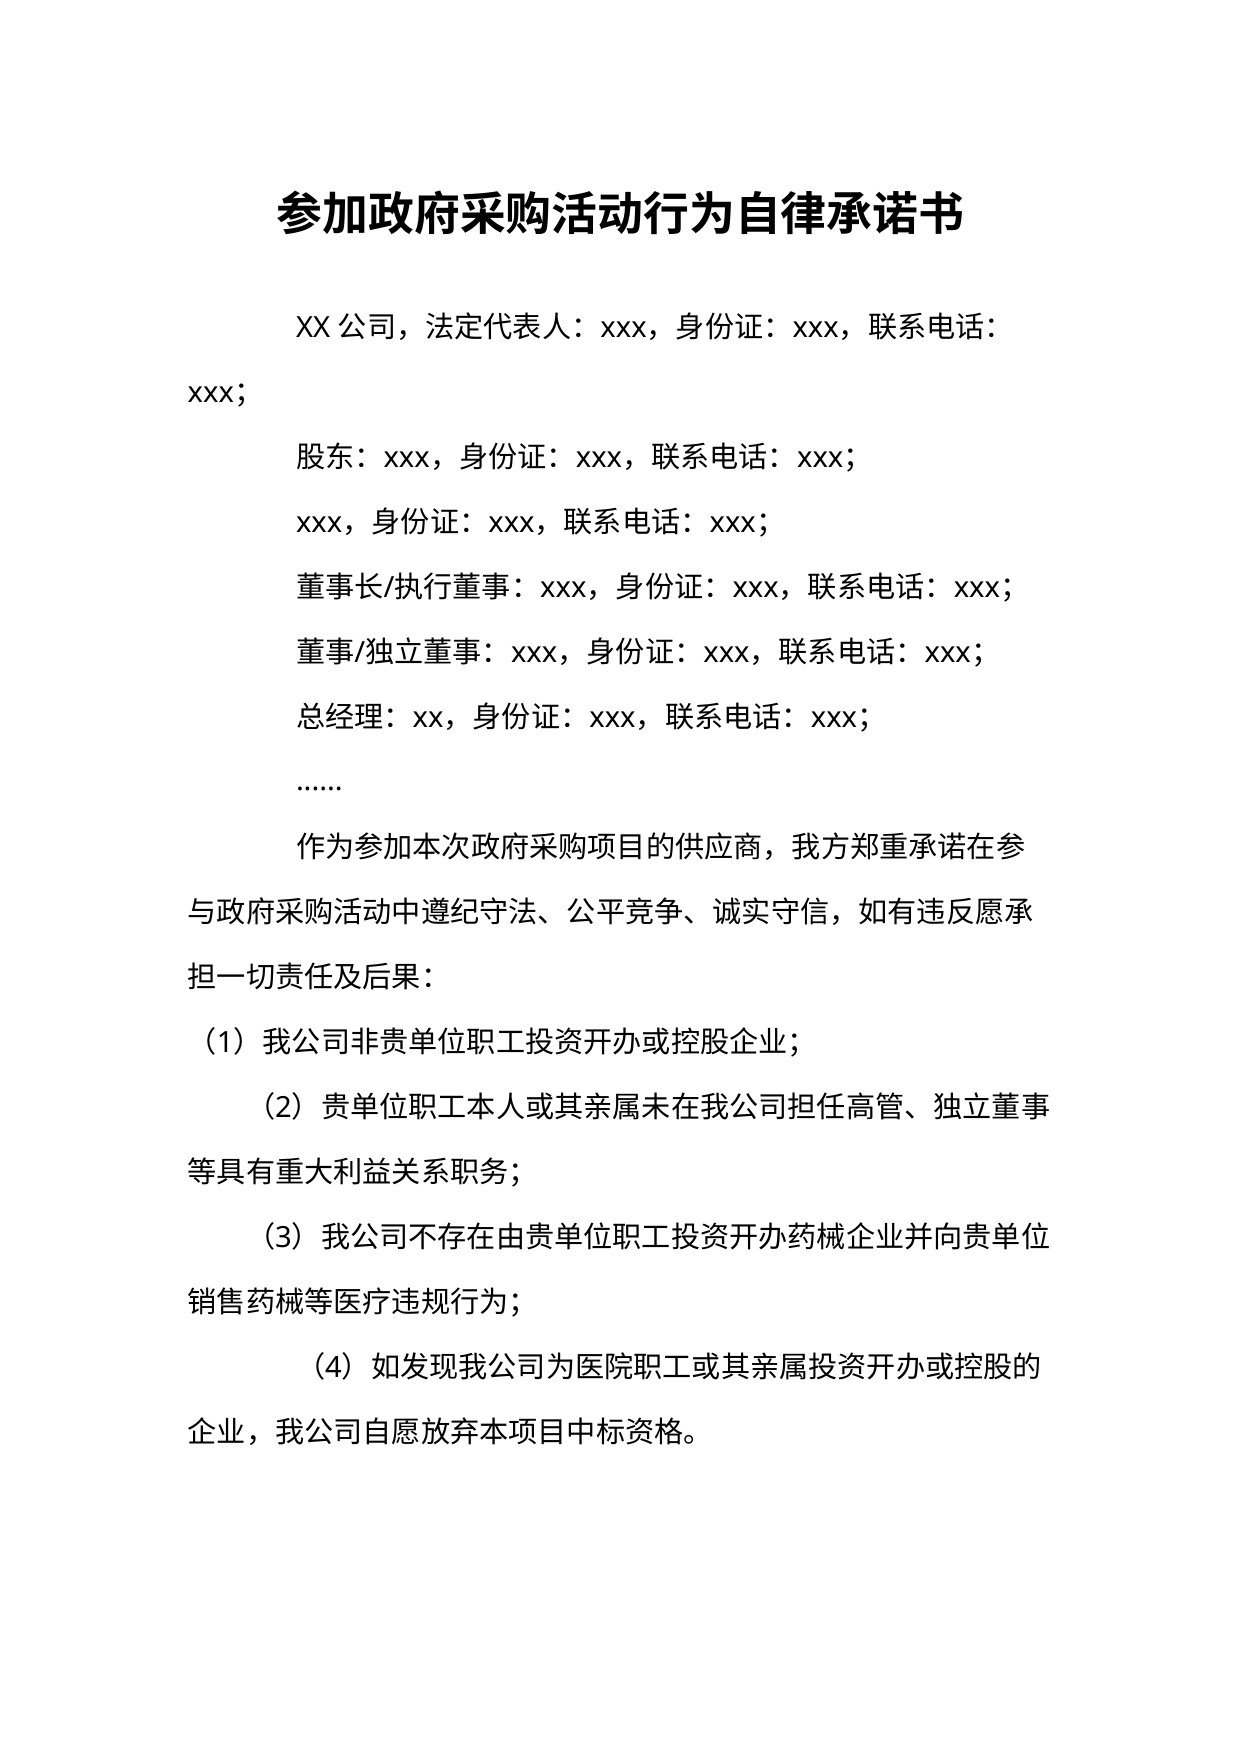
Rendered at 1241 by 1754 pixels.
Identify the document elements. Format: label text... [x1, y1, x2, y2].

text （3）我公司不存在由贵单位职工投资开办药械企业并向贵单位销售药械等医疗违规行为； [187, 1202, 1053, 1332]
text （4）如发现我公司为医院职工或其亲属投资开办或控股的企业，我公司自愿放弃本项目中标资格。 [187, 1332, 1053, 1462]
text 参加政府采购活动行为自律承诺书 [187, 162, 1053, 259]
text XX 公司，法定代表人：xxx，身份证：xxx，联系电话：xxx； [187, 292, 1053, 422]
text 股东：xxx，身份证：xxx，联系电话：xxx； [187, 422, 1053, 487]
list 我公司非贵单位职工投资开办或控股企业； [187, 1007, 1053, 1072]
text 总经理：xx，身份证：xxx，联系电话：xxx； [187, 682, 1053, 747]
text 董事/独立董事：xxx，身份证：xxx，联系电话：xxx； [187, 617, 1053, 682]
text ...... [187, 747, 1053, 812]
text 董事长/执行董事：xxx，身份证：xxx，联系电话：xxx； [187, 552, 1053, 617]
list （2）贵单位职工本人或其亲属未在我公司担任高管、独立董事等具有重大利益关系职务； [187, 1072, 1053, 1202]
text 作为参加本次政府采购项目的供应商，我方郑重承诺在参与政府采购活动中遵纪守法、公平竞争、诚实守信，如有违反愿承担一切责任及后果： [187, 812, 1053, 1007]
text xxx，身份证：xxx，联系电话：xxx； [187, 487, 1053, 552]
